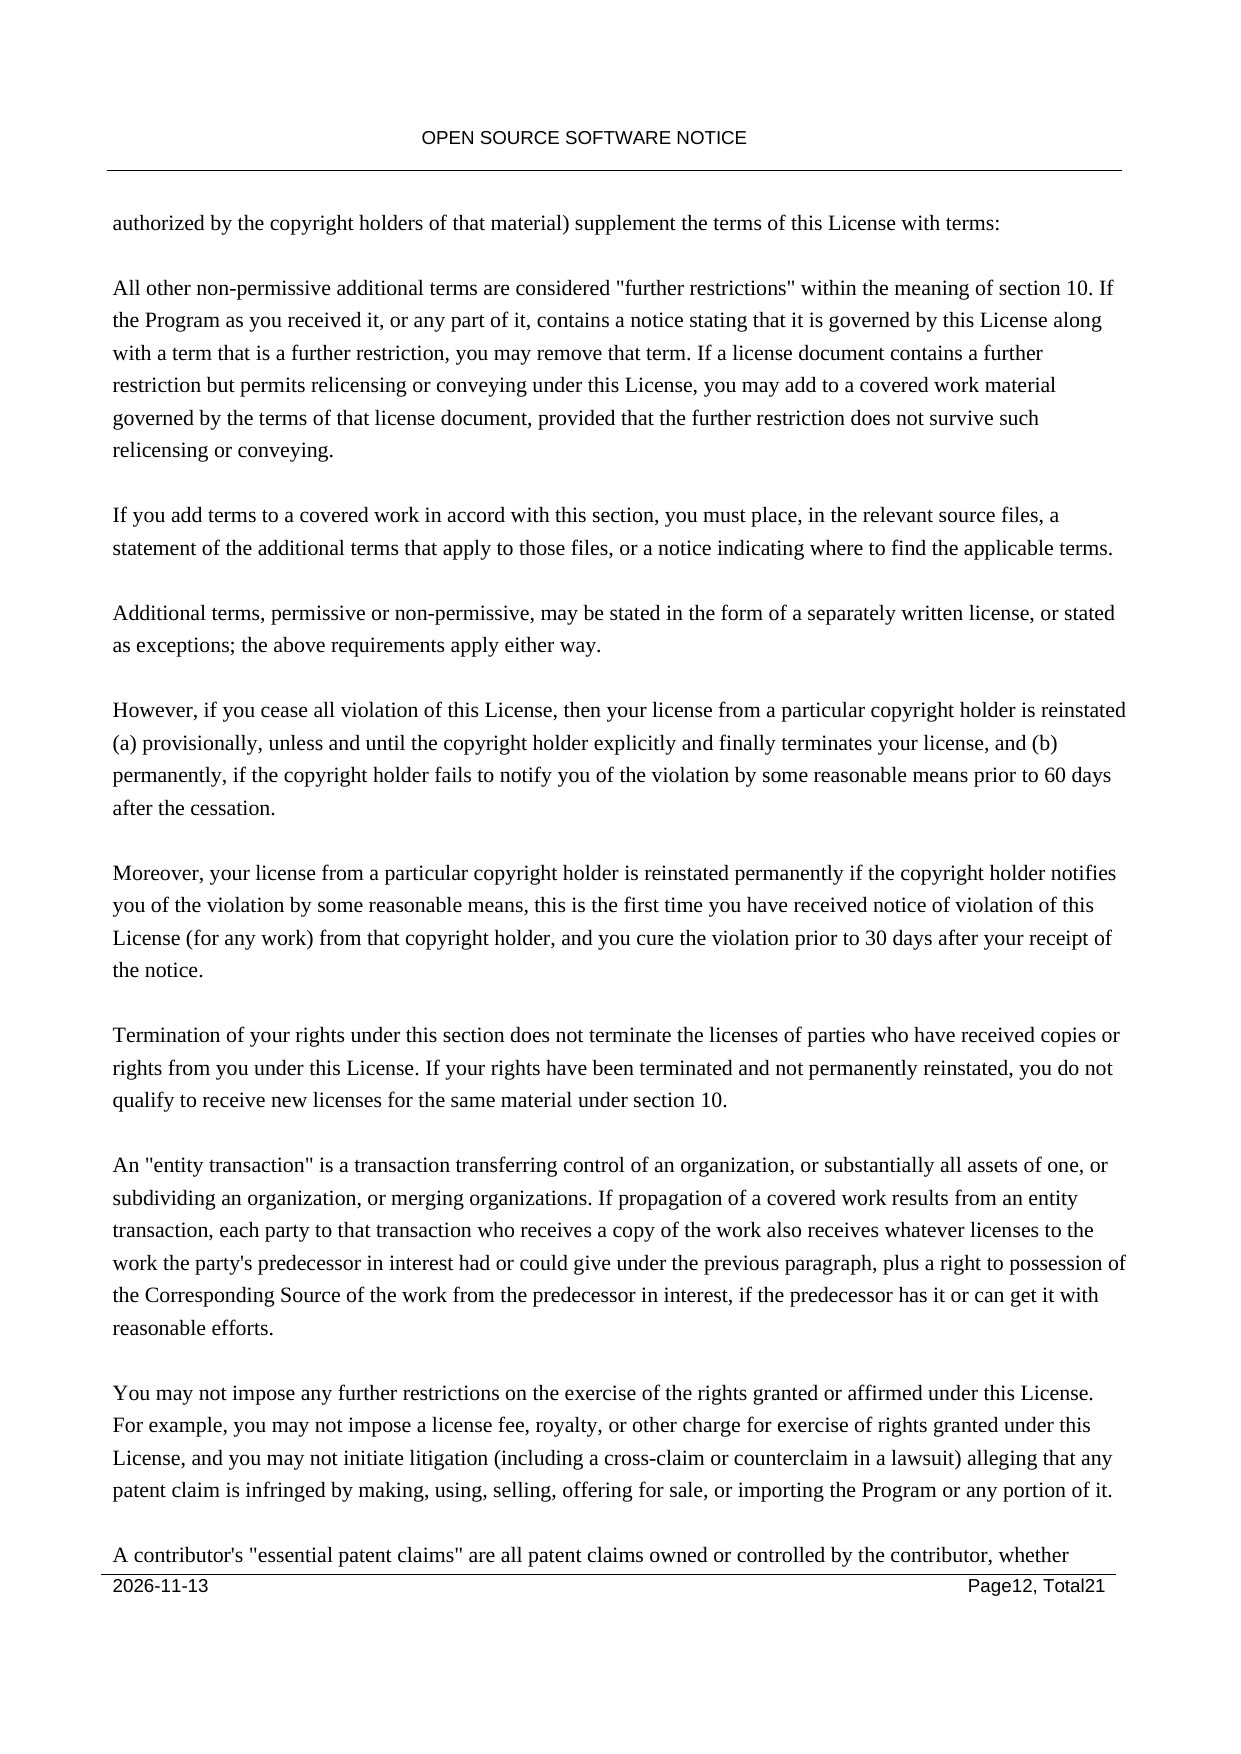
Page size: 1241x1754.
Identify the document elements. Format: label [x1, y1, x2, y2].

text [112, 206, 1128, 1571]
